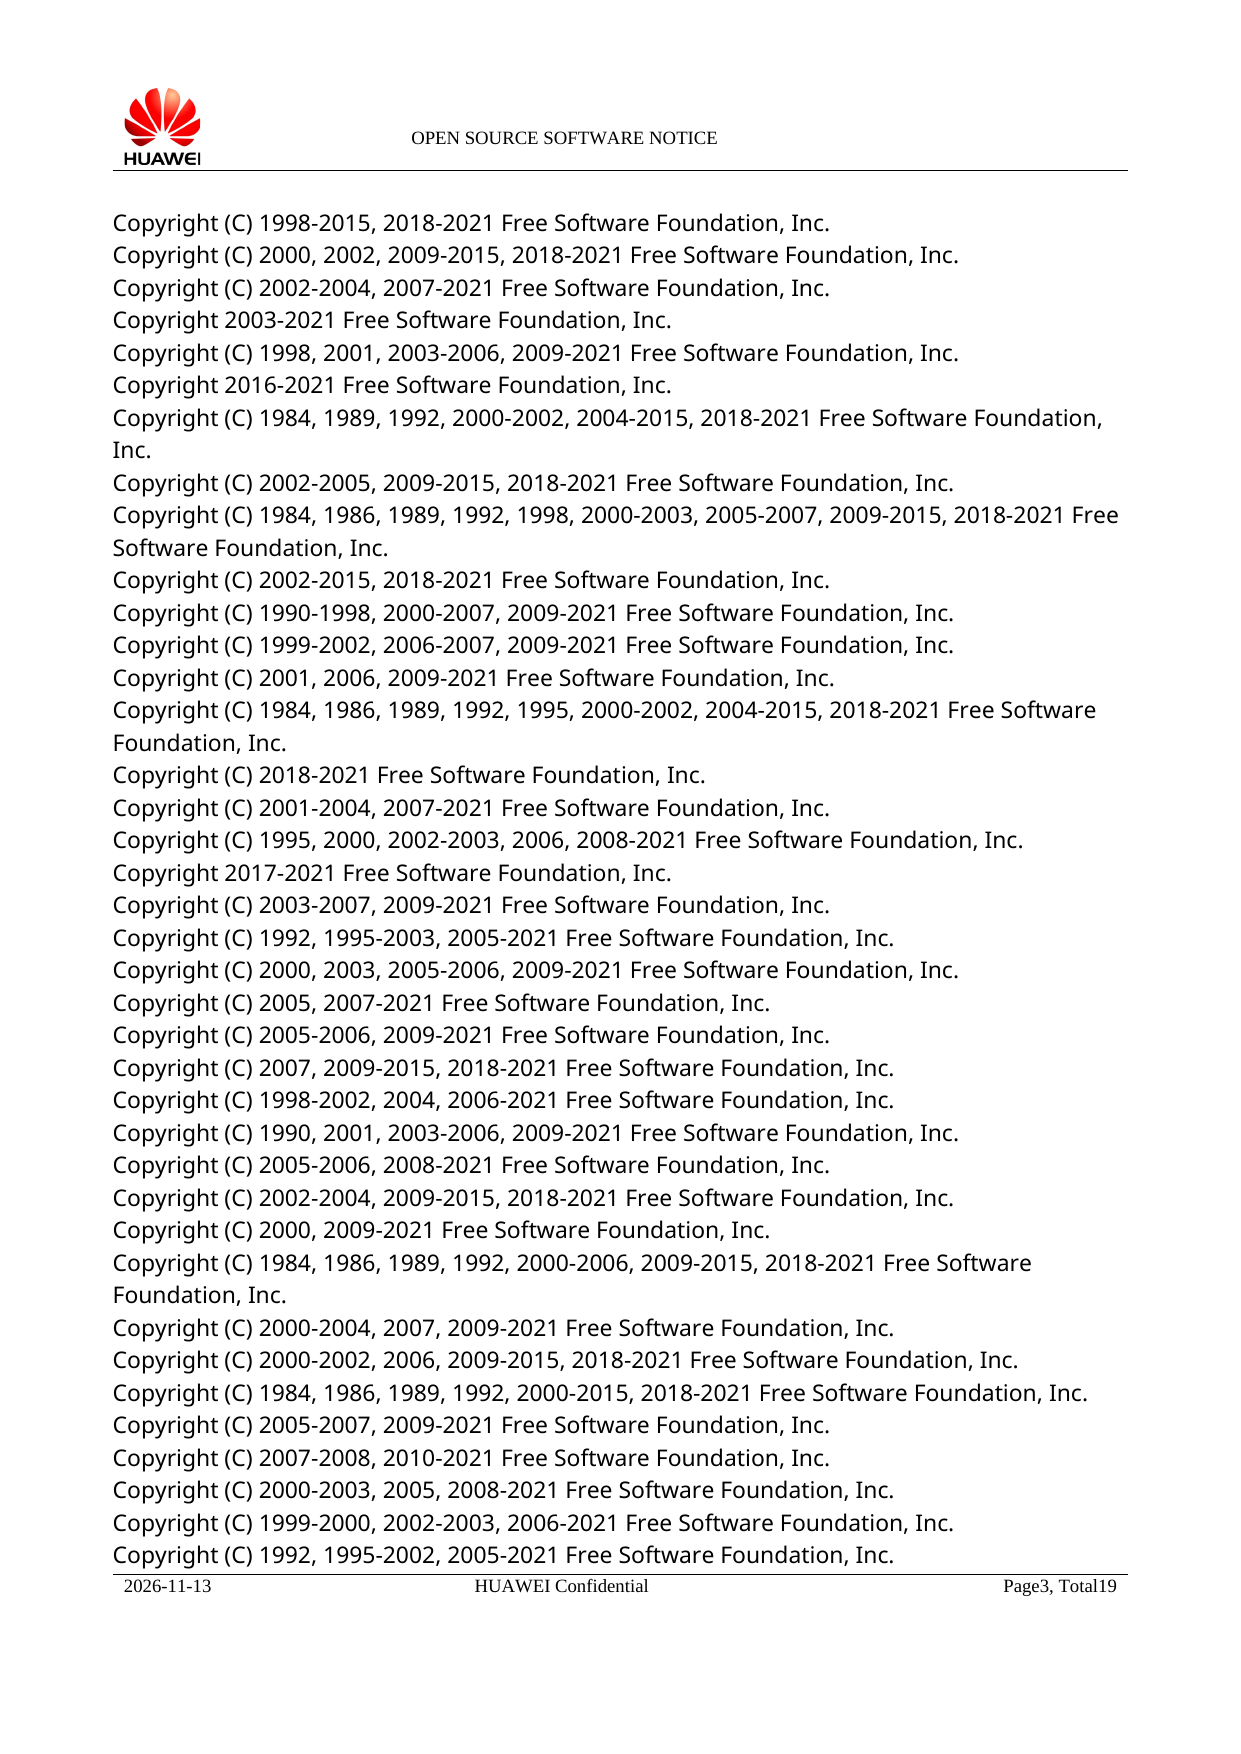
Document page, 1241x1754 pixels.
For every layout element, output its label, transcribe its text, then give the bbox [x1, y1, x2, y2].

picture [124, 88, 201, 165]
